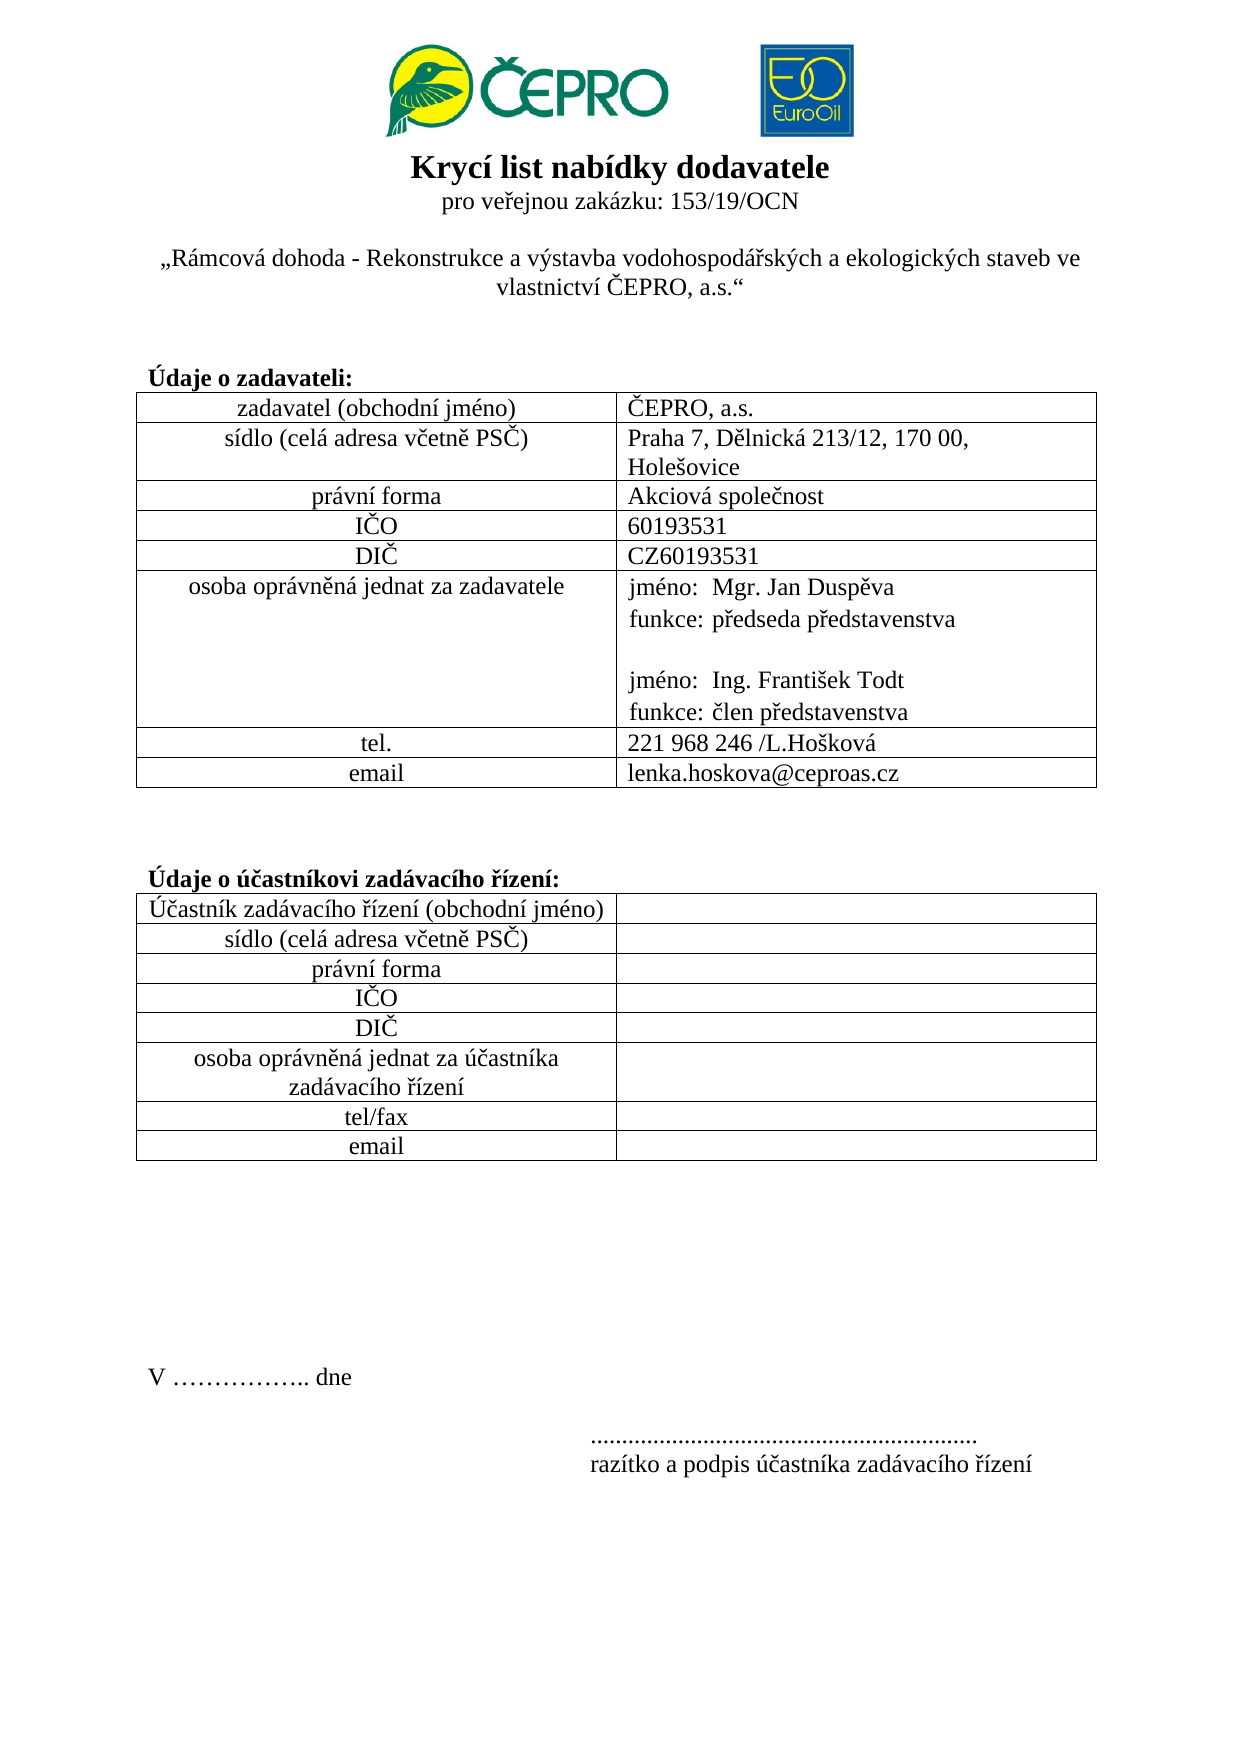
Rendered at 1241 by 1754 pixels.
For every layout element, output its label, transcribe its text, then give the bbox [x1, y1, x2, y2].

text Údaje o zadavateli: [148, 363, 1093, 392]
table_cell tel. [137, 728, 616, 757]
table_cell email [137, 758, 616, 787]
table_cell email [137, 1131, 616, 1160]
table_cell tel/fax [137, 1102, 616, 1130]
table_cell [617, 984, 1096, 1012]
table_cell právní forma [137, 954, 616, 982]
table_cell osoba oprávněná jednat za účastníka zadávacího řízení [137, 1043, 616, 1101]
table_cell osoba oprávněná jednat za zadavatele [137, 571, 616, 727]
table_cell lenka.hoskova@ceproas.cz [617, 758, 1096, 787]
table_cell 221 968 246 /L.Hošková [617, 728, 1096, 757]
table_cell Akciová společnost [617, 481, 1096, 510]
text V …………….. dne [148, 1362, 1093, 1391]
text pro veřejnou zakázku: 153/19/OCN [148, 186, 1093, 215]
table_header zadavatel (obchodní jméno) [137, 393, 616, 422]
table_cell sídlo (celá adresa včetně PSČ) [137, 924, 616, 953]
table_header ČEPRO, a.s. [617, 393, 1096, 422]
table_header Účastník zadávacího řízení (obchodní jméno) [137, 894, 616, 923]
table_cell IČO [137, 511, 616, 540]
text Krycí list nabídky dodavatele [148, 148, 1093, 186]
table_cell [617, 1013, 1096, 1042]
text Údaje o účastníkovi zadávacího řízení: [148, 864, 1093, 893]
text razítko a podpis účastníka zadávacího řízení [148, 1449, 1093, 1477]
table_header [617, 894, 1096, 923]
table_cell [617, 1102, 1096, 1130]
table_cell CZ60193531 [617, 541, 1096, 570]
text .............................................................. [148, 1420, 1093, 1449]
table_cell 60193531 [617, 511, 1096, 540]
table_cell [617, 1043, 1096, 1101]
table_cell [617, 954, 1096, 982]
table_cell DIČ [137, 1013, 616, 1042]
picture [385, 44, 854, 137]
table_cell IČO [137, 984, 616, 1012]
table_cell DIČ [137, 541, 616, 570]
table_cell [617, 1131, 1096, 1160]
table_cell [617, 571, 1096, 727]
table_cell [617, 924, 1096, 953]
table_cell sídlo (celá adresa včetně PSČ) [137, 423, 616, 480]
table_cell Praha 7, Dělnická 213/12, 170 00, Holešovice [617, 423, 1096, 480]
table_cell právní forma [137, 481, 616, 510]
text „Rámcová dohoda - Rekonstrukce a výstavba vodohospodářských a ekologických staveb ve vlastnictví ČEPRO, a.s.“ [148, 243, 1093, 301]
